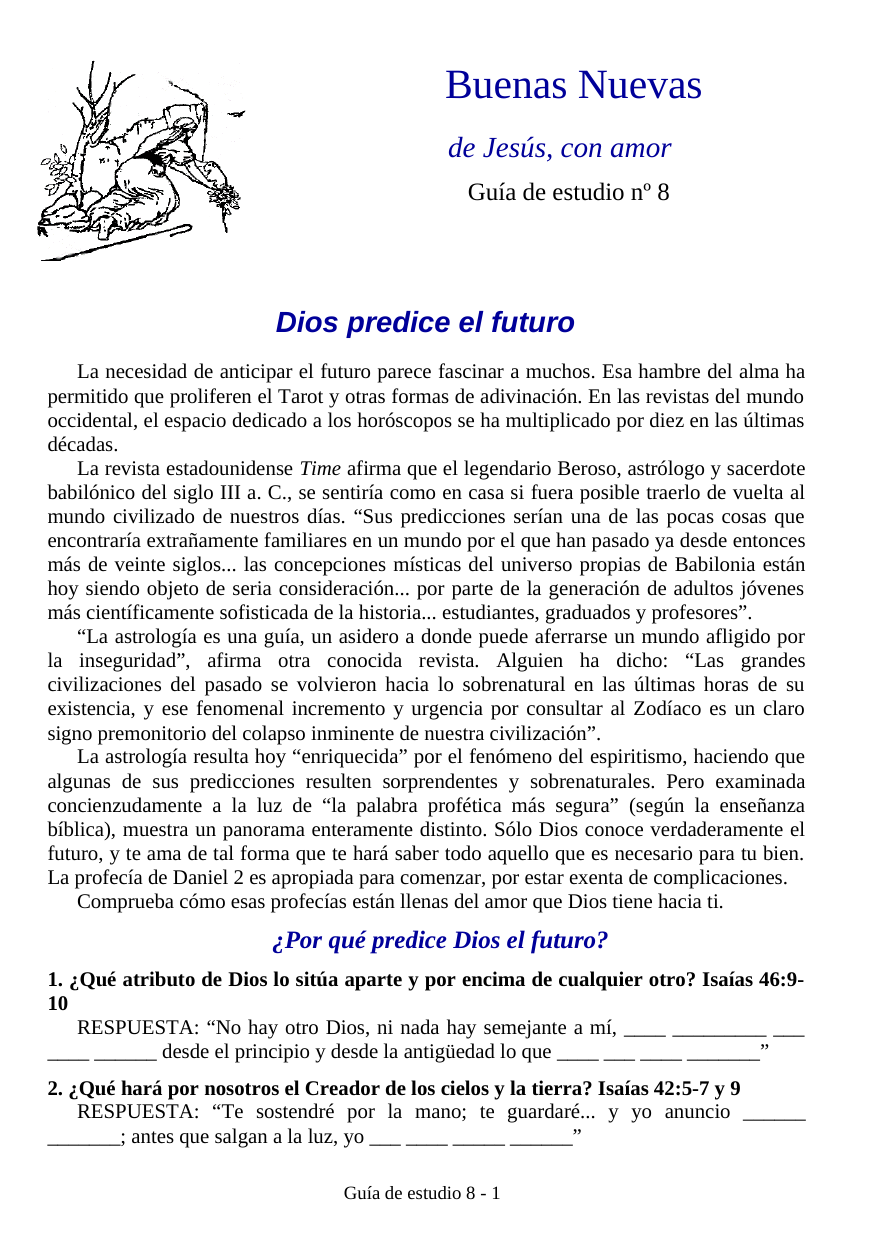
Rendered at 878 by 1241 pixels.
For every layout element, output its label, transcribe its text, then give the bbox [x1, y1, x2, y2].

text La necesidad de anticipar el futuro parece fascinar a muchos. Esa hambre del alma ha permitido que proliferen el Tarot y otras formas de adivinación. En las revistas del mundo occidental, el espacio dedicado a los horóscopos se ha multiplicado por diez en las últimas décadas. [47, 359, 806, 456]
text 2. ¿Qué hará por nosotros el Creador de los cielos y la tierra? Isaías 42:5-7 y 9 [47, 1075, 806, 1099]
text 1. ¿Qué atributo de Dios lo sitúa aparte y por encima de cualquier otro? Isaías 46:9-10 [47, 967, 806, 1015]
text Comprueba cómo esas profecías están llenas del amor que Dios tiene hacia ti. [47, 889, 806, 913]
text “La astrología es una guía, un asidero a donde puede aferrarse un mundo afligido por la inseguridad”, afirma otra conocida revista. Alguien ha dicho: “Las grandes civilizaciones del pasado se volvieron hacia lo sobrenatural en las últimas horas de su existencia, y ese fenomenal incremento y urgencia por consultar al Zodíaco es un claro signo premonitorio del colapso inminente de nuestra civilización”. [47, 624, 806, 744]
text RESPUESTA: “No hay otro Dios, ni nada hay semejante a mí, ____ _________ ___ ____ ______ desde el principio y desde la antigüedad lo que ____ ___ ____ _______” [47, 1015, 806, 1063]
text La astrología resulta hoy “enriquecida” por el fenómeno del espiritismo, haciendo que algunas de sus predicciones resulten sorprendentes y sobrenaturales. Pero examinada concienzudamente a la luz de “la palabra profética más segura” (según la enseñanza bíblica), muestra un panorama enteramente distinto. Sólo Dios conoce verdaderamente el futuro, y te ama de tal forma que te hará saber todo aquello que es necesario para tu bien. La profecía de Daniel 2 es apropiada para comenzar, por estar exenta de complicaciones. [47, 744, 806, 889]
text ¿Por qué predice Dios el futuro? [47, 925, 806, 954]
text Dios predice el futuro [47, 305, 806, 339]
text La revista estadounidense Time afirma que el legendario Beroso, astrólogo y sacerdote babilónico del siglo III a. C., se sentiría como en casa si fuera posible traerlo de vuelta al mundo civilizado de nuestros días. “Sus predicciones serían una de las pocas cosas que encontraría extrañamente familiares en un mundo por el que han pasado ya desde entonces más de veinte siglos... las concepciones místicas del universo propias de Babilonia están hoy siendo objeto de seria consideración... por parte de la generación de adultos jóvenes más científicamente sofisticada de la historia... estudiantes, graduados y profesores”. [47, 456, 806, 624]
text Buenas Nuevas de Jesús, con amor Guía de estudio nº 8 [245, 59, 806, 208]
text RESPUESTA: “Te sostendré por la mano; te guardaré... y yo anuncio ______ _______; antes que salgan a la luz, yo ___ ____ _____ ______” [47, 1099, 806, 1148]
picture [35, 59, 245, 260]
